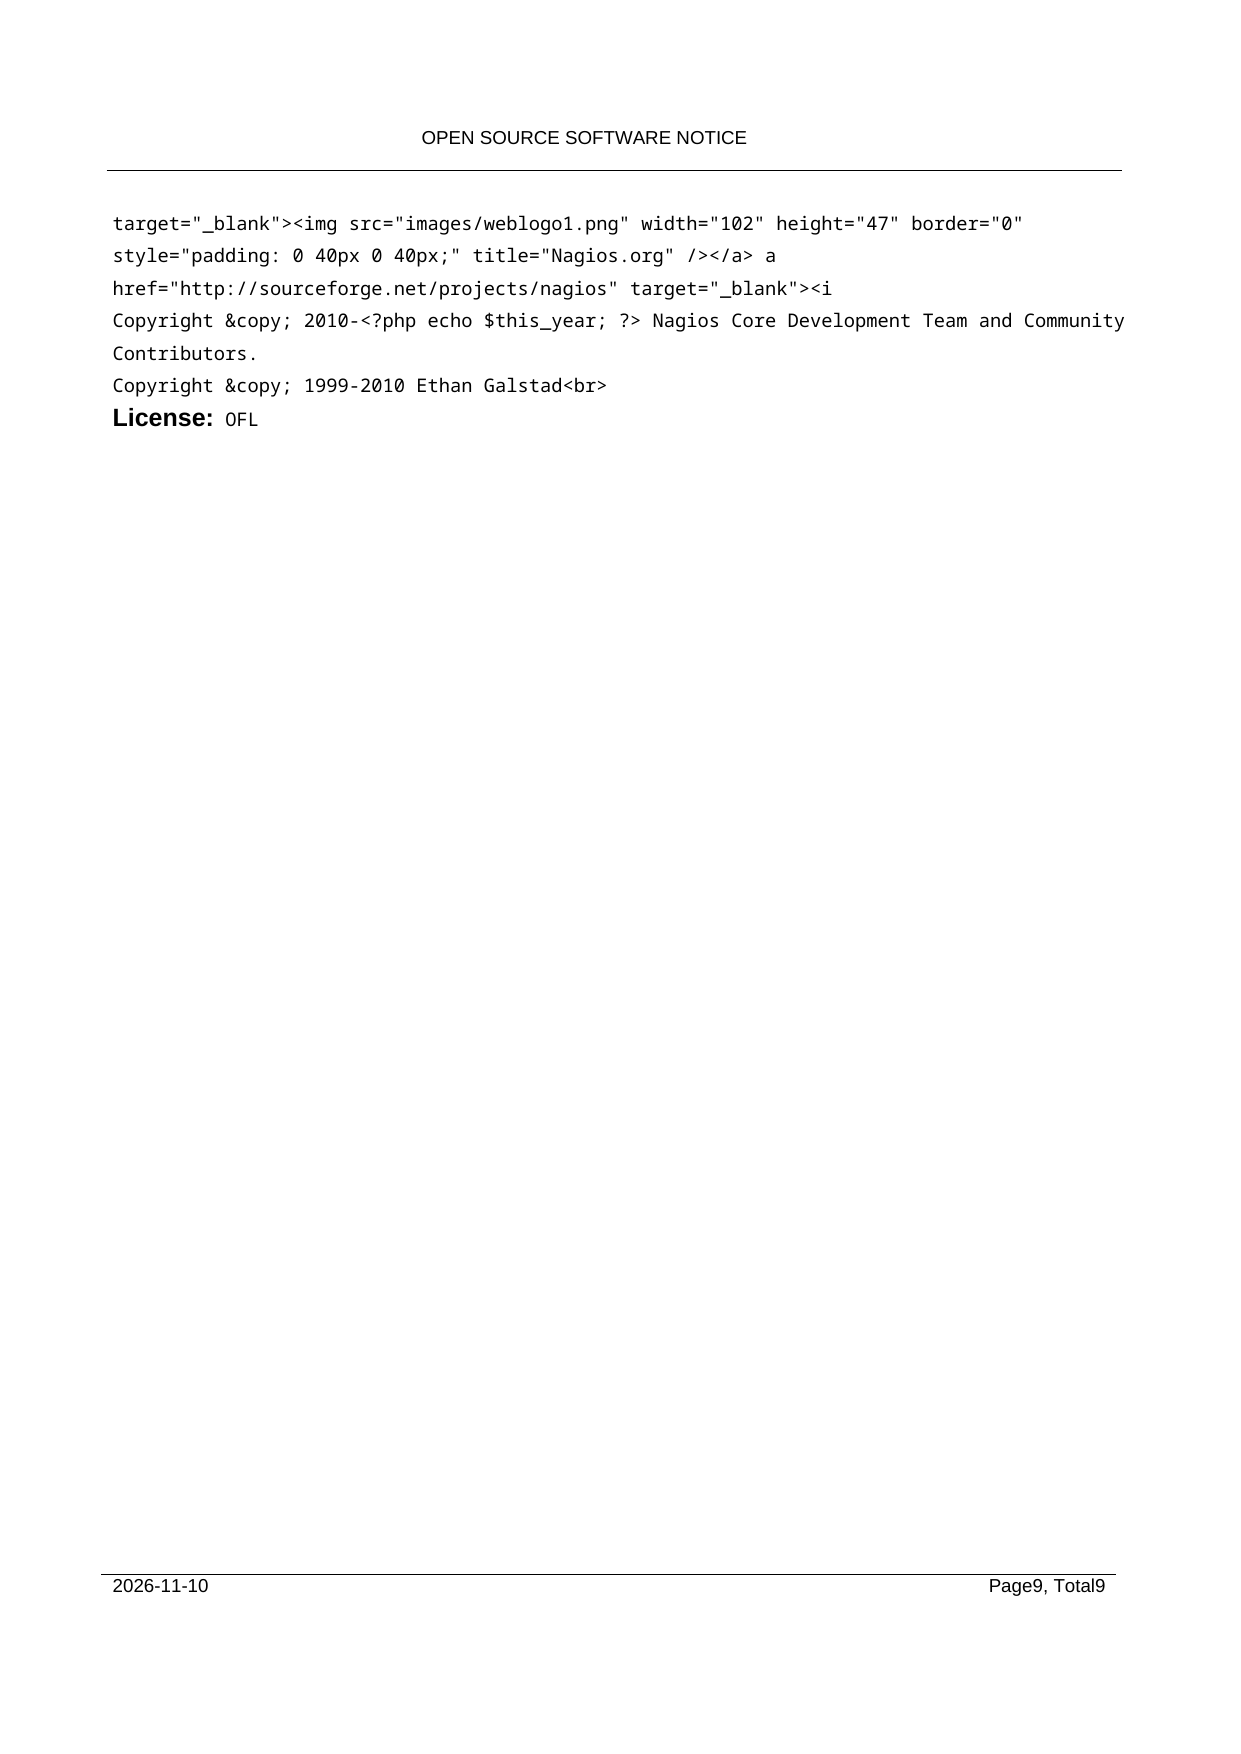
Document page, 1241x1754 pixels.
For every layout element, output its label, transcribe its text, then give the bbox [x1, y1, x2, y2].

text Copyright &copy; 1999-2010 Ethan Galstad<br> [112, 369, 1128, 401]
text License: OFL [112, 401, 1128, 434]
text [112, 206, 1128, 304]
text Copyright &copy; 2010-<?php echo $this_year; ?> Nagios Core Development Team and Community Contributors. [112, 304, 1128, 369]
